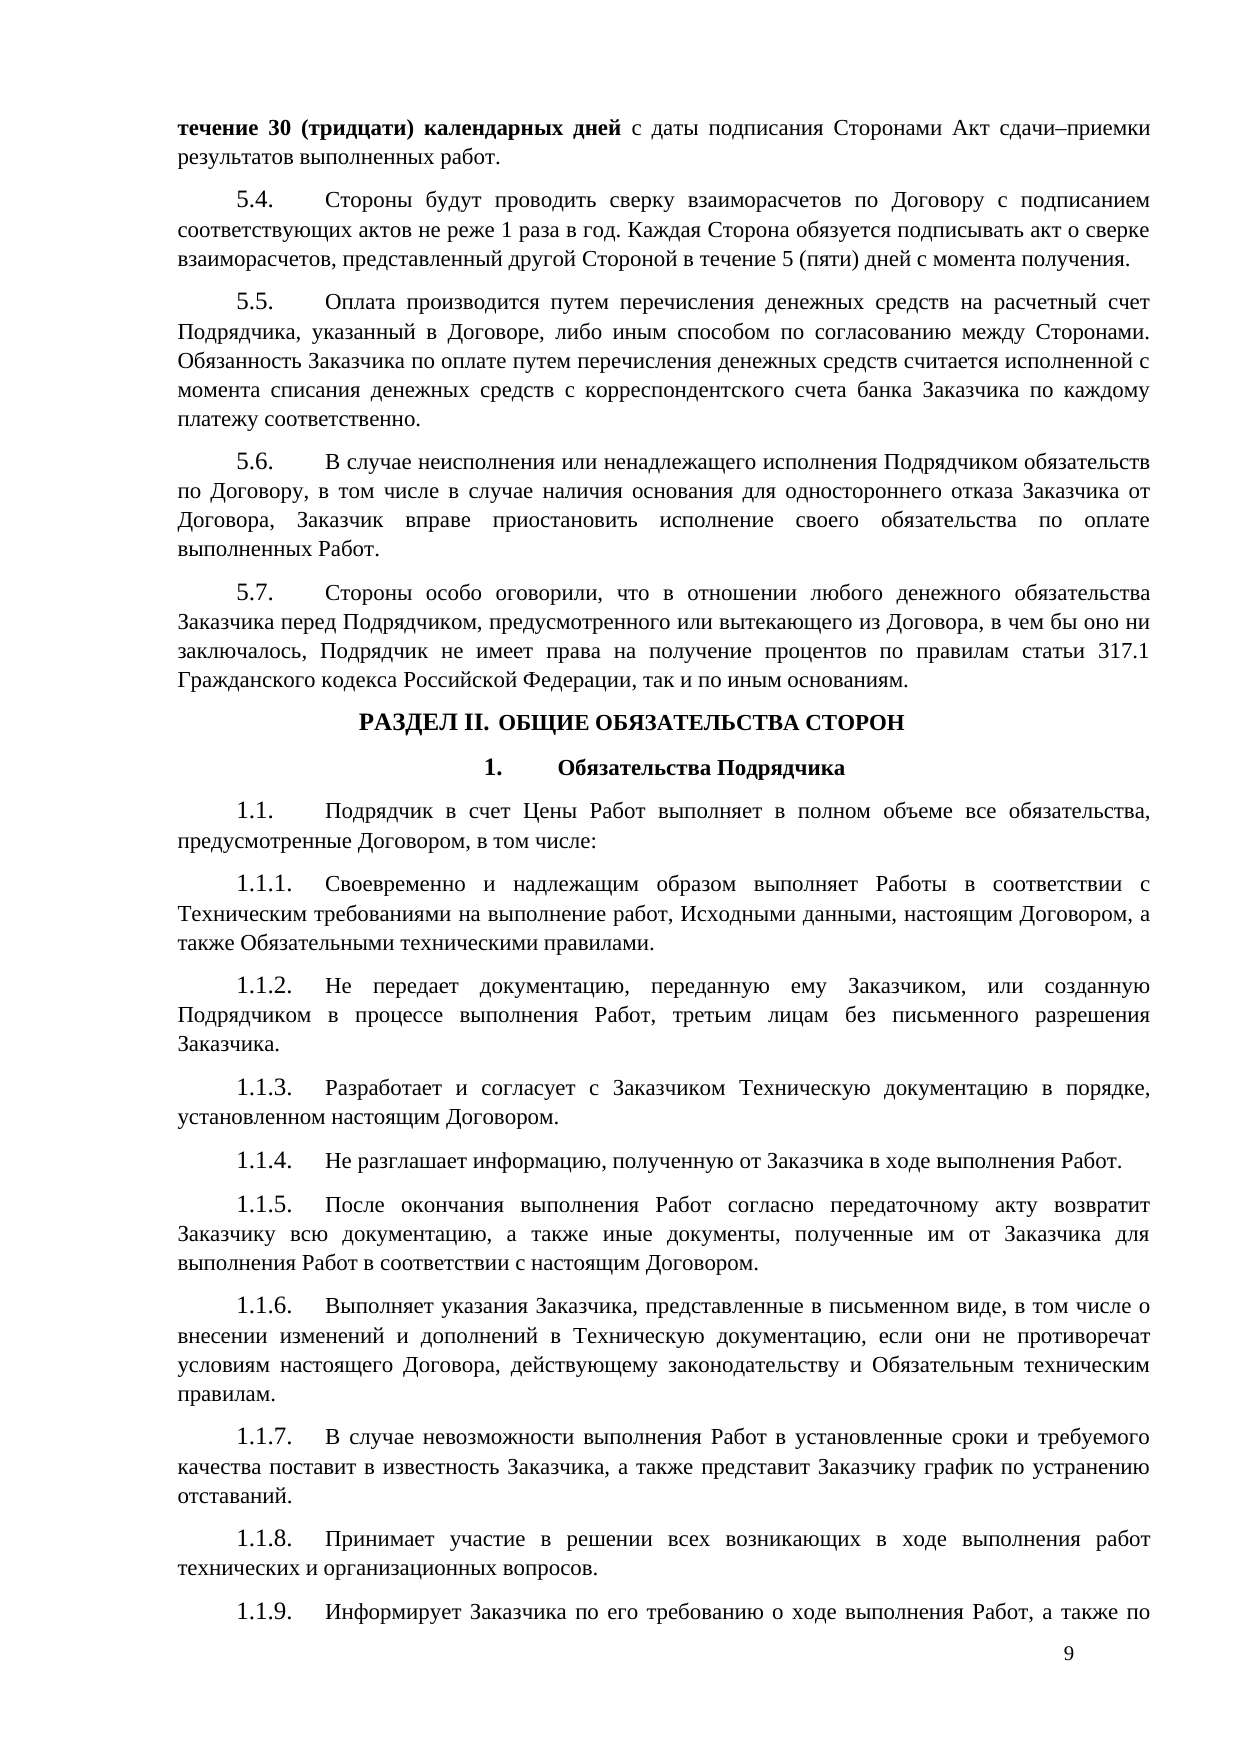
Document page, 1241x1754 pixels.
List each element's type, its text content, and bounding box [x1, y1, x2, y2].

text Обязательства Подрядчика [177, 752, 1152, 780]
text Принимает участие в решении всех возникающих в ходе выполнения работ технических и организационных вопросов. [177, 1523, 1152, 1581]
text После окончания выполнения Работ согласно передаточному акту возвратит Заказчику всю документацию, а также иные документы, полученные им от Заказчика для выполнения Работ в соответствии с настоящим Договором. [177, 1189, 1152, 1276]
text Не разглашает информацию, полученную от Заказчика в ходе выполнения Работ. [177, 1145, 1152, 1173]
text Выполняет указания Заказчика, представленные в письменном виде, в том числе о внесении изменений и дополнений в Техническую документацию, если они не противоречат условиям настоящего Договора, действующему законодательству и Обязательным техническим правилам. [177, 1291, 1152, 1406]
text Своевременно и надлежащим образом выполняет Работы в соответствии с Техническим требованиями на выполнение работ, Исходными данными, настоящим Договором, а также Обязательными техническими правилами. [177, 868, 1152, 955]
text В случае невозможности выполнения Работ в установленные сроки и требуемого качества поставит в известность Заказчика, а также представит Заказчику график по устранению отставаний. [177, 1421, 1152, 1508]
text ОБЩИЕ ОБЯЗАТЕЛЬСТВА СТОРОН [177, 707, 1152, 736]
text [177, 1596, 1152, 1625]
text В случае неисполнения или ненадлежащего исполнения Подрядчиком обязательств по Договору, в том числе в случае наличия основания для одностороннего отказа Заказчика от Договора, Заказчик вправе приостановить исполнение своего обязательства по оплате выполненных Работ. [177, 446, 1152, 562]
text Не передает документацию, переданную ему Заказчиком, или созданную Подрядчиком в процессе выполнения Работ, третьим лицам без письменного разрешения Заказчика. [177, 970, 1152, 1057]
text Подрядчик в счет Цены Работ выполняет в полном объеме все обязательства, предусмотренные Договором, в том числе: [177, 796, 1152, 853]
text Стороны будут проводить сверку взаиморасчетов по Договору с подписанием соответствующих актов не реже 1 раза в год. Каждая Сторона обязуется подписывать акт о сверке взаиморасчетов, представленный другой Стороной в течение 5 (пяти) дней с момента получения. [177, 184, 1152, 271]
text Оплата производится путем перечисления денежных средств на расчетный счет Подрядчика, указанный в Договоре, либо иным способом по согласованию между Сторонами. Обязанность Заказчика по оплате путем перечисления денежных средств считается исполненной с момента списания денежных средств с корреспондентского счета банка Заказчика по каждому платежу соответственно. [177, 286, 1152, 431]
text Стороны особо оговорили, что в отношении любого денежного обязательства Заказчика перед Подрядчиком, предусмотренного или вытекающего из Договора, в чем бы оно ни заключалось, Подрядчик не имеет права на получение процентов по правилам статьи 317.1 Гражданского кодекса Российской Федерации, так и по иным основаниям. [177, 577, 1152, 692]
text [177, 114, 1152, 169]
text Разработает и согласует с Заказчиком Техническую документацию в порядке, установленном настоящим Договором. [177, 1072, 1152, 1130]
